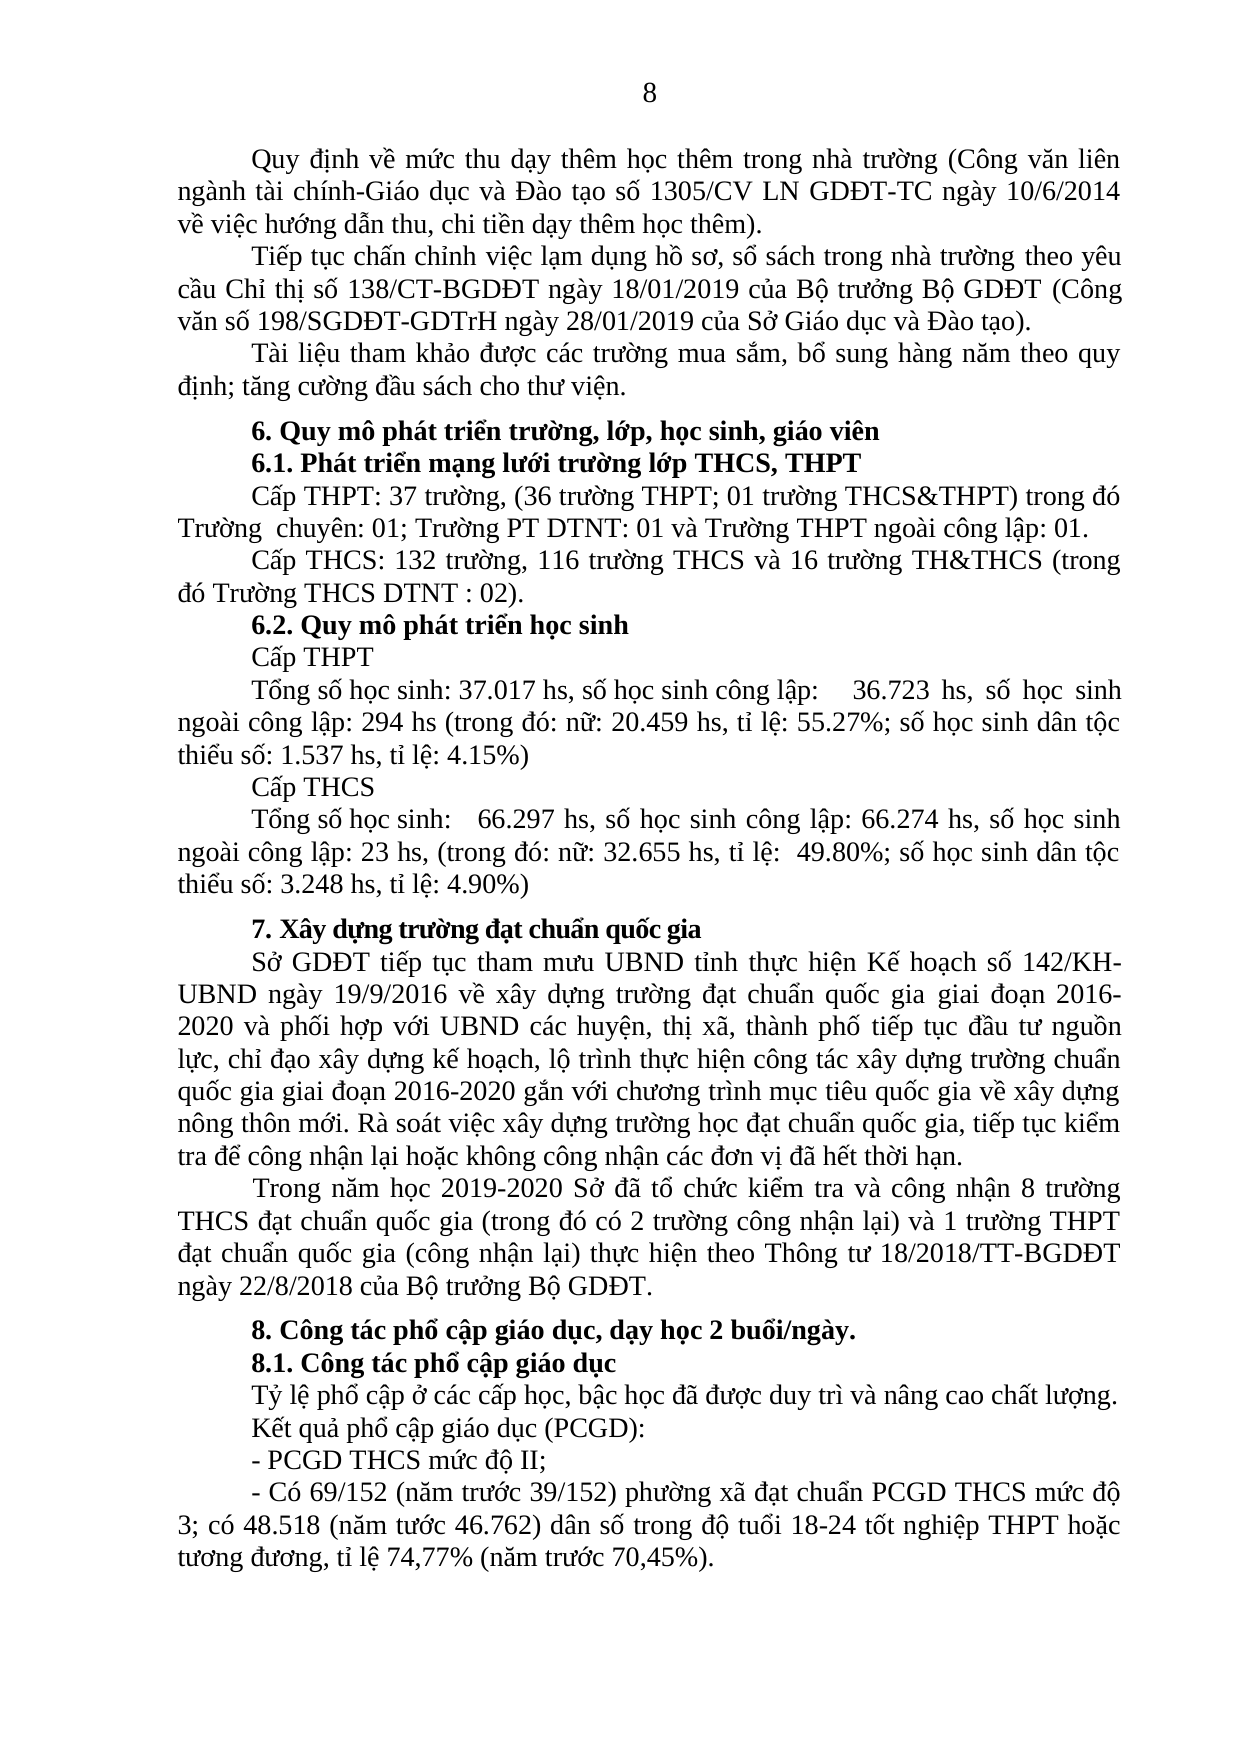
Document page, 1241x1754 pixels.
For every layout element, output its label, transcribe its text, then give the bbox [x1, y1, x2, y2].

text Sở GDĐT tiếp tục tham mưu UBND tỉnh thực hiện Kế hoạch số 142/KH-UBND ngày 19/9/2016 về xây dựng trường đạt chuẩn quốc gia giai đoạn 2016-2020 và phối hợp với UBND các huyện, thị xã, thành phố tiếp tục đầu tư nguồn lực, chỉ đạo xây dựng kế hoạch, lộ trình thực hiện công tác xây dựng trường chuẩn quốc gia giai đoạn 2016-2020 gắn với chương trình mục tiêu quốc gia về xây dựng nông thôn mới. Rà soát việc xây dựng trường học đạt chuẩn quốc gia, tiếp tục kiểm tra để công nhận lại hoặc không công nhận các đơn vị đã hết thời hạn. [177, 944, 1122, 1171]
text - Có 69/152 (năm trước 39/152) phường xã đạt chuẩn PCGD THCS mức độ 3; có 48.518 (năm tước 46.762) dân số trong độ tuổi 18-24 tốt nghiệp THPT hoặc tương đương, tỉ lệ 74,77% (năm trước 70,45%). [177, 1475, 1122, 1573]
text Trong năm học 2019-2020 Sở đã tổ chức kiểm tra và công nhận 8 trường THCS đạt chuẩn quốc gia (trong đó có 2 trường công nhận lại) và 1 trường THPT đạt chuẩn quốc gia (công nhận lại) thực hiện theo Thông tư 18/2018/TT-BGDĐT ngày 22/8/2018 của Bộ trưởng Bộ GDĐT. [177, 1171, 1122, 1301]
text Tổng số học sinh: 37.017 hs, số học sinh công lập: 36.723 hs, số học sinh ngoài công lập: 294 hs (trong đó: nữ: 20.459 hs, tỉ lệ: 55.27%; số học sinh dân tộc thiểu số: 1.537 hs, tỉ lệ: 4.15%) [177, 673, 1122, 770]
text 6. Quy mô phát triển trường, lớp, học sinh, giáo viên [177, 414, 1122, 446]
text 8. Công tác phổ cập giáo dục, dạy học 2 buổi/ngày. [177, 1313, 1122, 1346]
text 7. Xây dựng trường đạt chuẩn quốc gia [177, 912, 1122, 944]
text Tổng số học sinh: 66.297 hs, số học sinh công lập: 66.274 hs, số học sinh ngoài công lập: 23 hs, (trong đó: nữ: 32.655 hs, tỉ lệ: 49.80%; số học sinh dân tộc thiểu số: 3.248 hs, tỉ lệ: 4.90%) [177, 802, 1122, 900]
text Cấp THCS: 132 trường, 116 trường THCS và 16 trường TH&THCS (trong đó Trường THCS DTNT : 02). [177, 543, 1122, 608]
text Cấp THPT: 37 trường, (36 trường THPT; 01 trường THCS&THPT) trong đó Trường chuyên: 01; Trường PT DTNT: 01 và Trường THPT ngoài công lập: 01. [177, 478, 1122, 543]
text Tiếp tục chấn chỉnh việc lạm dụng hồ sơ, sổ sách trong nhà trường theo yêu cầu Chỉ thị số 138/CT-BGDĐT ngày 18/01/2019 của Bộ trưởng Bộ GDĐT (Công văn số 198/SGDĐT-GDTrH ngày 28/01/2019 của Sở Giáo dục và Đào tạo). [177, 239, 1122, 336]
text Cấp THPT [177, 641, 1122, 673]
text Cấp THCS [177, 770, 1122, 802]
text 8.1. Công tác phổ cập giáo dục [177, 1346, 1122, 1378]
text Quy định về mức thu dạy thêm học thêm trong nhà trường (Công văn liên ngành tài chính-Giáo dục và Đào tạo số 1305/CV LN GDĐT-TC ngày 10/6/2014 về việc hướng dẫn thu, chi tiền dạy thêm học thêm). [177, 142, 1122, 239]
text Kết quả phổ cập giáo dục (PCGD): [177, 1411, 1122, 1443]
text Tỷ lệ phổ cập ở các cấp học, bậc học đã được duy trì và nâng cao chất lượng. [177, 1378, 1122, 1411]
text 6.2. Quy mô phát triển học sinh [177, 608, 1122, 641]
text - PCGD THCS mức độ II; [177, 1443, 1122, 1475]
text 6.1. Phát triển mạng lưới trường lớp THCS, THPT [177, 446, 1122, 478]
text Tài liệu tham khảo được các trường mua sắm, bổ sung hàng năm theo quy định; tăng cường đầu sách cho thư viện. [177, 336, 1122, 401]
